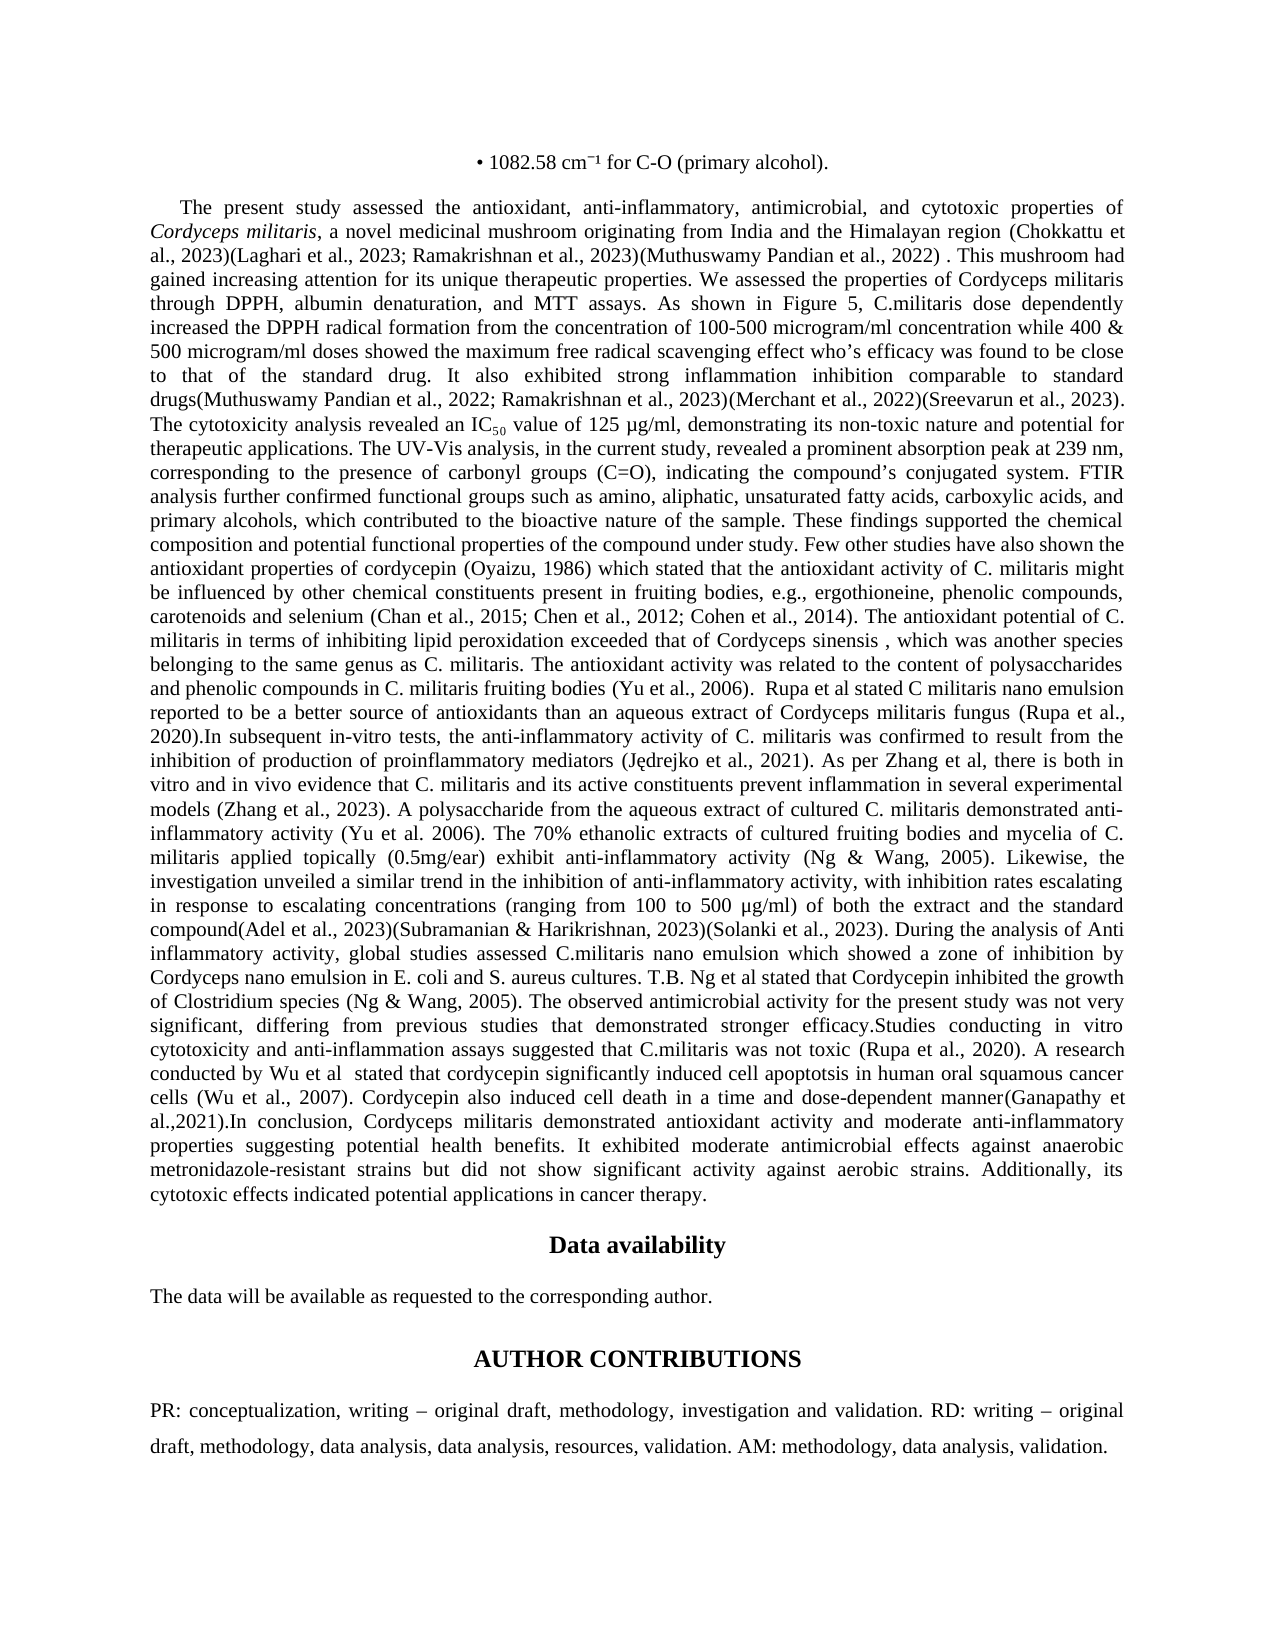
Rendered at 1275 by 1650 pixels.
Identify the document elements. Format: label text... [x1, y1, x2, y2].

subtitle Author contributions [150, 1344, 1125, 1373]
text PR: conceptualization, writing – original draft, methodology, investigation and validation. RD: writing – original draft, methodology, data analysis, data analysis, resources, validation. AM: methodology, data analysis, validation. [150, 1398, 1125, 1458]
text The data will be available as requested to the corresponding author. [150, 1284, 1125, 1308]
text • 1082.58 cm⁻¹ for C-O (primary alcohol). [150, 150, 1125, 174]
subtitle Data availability [150, 1231, 1125, 1259]
text The present study assessed the antioxidant, anti-inflammatory, antimicrobial, and cytotoxic properties of Cordyceps militaris, a novel medicinal mushroom originating from India and the Himalayan region (Chokkattu et al., 2023)(Laghari et al., 2023; Ramakrishnan et al., 2023)(Muthuswamy Pandian et al., 2022) . This mushroom had gained increasing attention for its unique therapeutic properties. We assessed the properties of Cordyceps militaris through DPPH, albumin denaturation, and MTT assays. As shown in Figure 5, C.militaris dose dependently increased the DPPH radical formation from the concentration of 100-500 microgram/ml concentration while 400 & 500 microgram/ml doses showed the maximum free radical scavenging effect who’s efficacy was found to be close to that of the standard drug. It also exhibited strong inflammation inhibition comparable to standard drugs(Muthuswamy Pandian et al., 2022; Ramakrishnan et al., 2023)(Merchant et al., 2022)(Sreevarun et al., 2023). The cytotoxicity analysis revealed an IC₅₀ value of 125 µg/ml, demonstrating its non-toxic nature and potential for therapeutic applications. The UV-Vis analysis, in the current study, revealed a prominent absorption peak at 239 nm, corresponding to the presence of carbonyl groups (C=O), indicating the compound’s conjugated system. FTIR analysis further confirmed functional groups such as amino, aliphatic, unsaturated fatty acids, carboxylic acids, and primary alcohols, which contributed to the bioactive nature of the sample. These findings supported the chemical composition and potential functional properties of the compound under study. Few other studies have also shown the antioxidant properties of cordycepin (Oyaizu, 1986) which stated that the antioxidant activity of C. militaris might be influenced by other chemical constituents present in fruiting bodies, e.g., ergothioneine, phenolic compounds, carotenoids and selenium (Chan et al., 2015; Chen et al., 2012; Cohen et al., 2014). The antioxidant potential of C. militaris in terms of inhibiting lipid peroxidation exceeded that of Cordyceps sinensis , which was another species belonging to the same genus as C. militaris. The antioxidant activity was related to the content of polysaccharides and phenolic compounds in C. militaris fruiting bodies (Yu et al., 2006). Rupa et al stated C militaris nano emulsion reported to be a better source of antioxidants than an aqueous extract of Cordyceps militaris fungus (Rupa et al., 2020).In subsequent in-vitro tests, the anti-inflammatory activity of C. militaris was confirmed to result from the inhibition of production of proinflammatory mediators (Jędrejko et al., 2021). As per Zhang et al, there is both in vitro and in vivo evidence that C. militaris and its active constituents prevent inflammation in several experimental models (Zhang et al., 2023). A polysaccharide from the aqueous extract of cultured C. militaris demonstrated anti-inflammatory activity (Yu et al. 2006). The 70% ethanolic extracts of cultured fruiting bodies and mycelia of C. militaris applied topically (0.5mg/ear) exhibit anti-inflammatory activity (Ng & Wang, 2005). Likewise, the investigation unveiled a similar trend in the inhibition of anti-inflammatory activity, with inhibition rates escalating in response to escalating concentrations (ranging from 100 to 500 μg/ml) of both the extract and the standard compound(Adel et al., 2023)(Subramanian & Harikrishnan, 2023)(Solanki et al., 2023). During the analysis of Anti inflammatory activity, global studies assessed C.militaris nano emulsion which showed a zone of inhibition by Cordyceps nano emulsion in E. coli and S. aureus cultures. T.B. Ng et al stated that Cordycepin inhibited the growth of Clostridium species (Ng & Wang, 2005). The observed antimicrobial activity for the present study was not very significant, differing from previous studies that demonstrated stronger efficacy.Studies conducting in vitro cytotoxicity and anti-inflammation assays suggested that C.militaris was not toxic (Rupa et al., 2020). A research conducted by Wu et al stated that cordycepin significantly induced cell apoptotsis in human oral squamous cancer cells (Wu et al., 2007). Cordycepin also induced cell death in a time and dose-dependent manner(Ganapathy et al.,2021).In conclusion, Cordyceps militaris demonstrated antioxidant activity and moderate anti-inflammatory properties suggesting potential health benefits. It exhibited moderate antimicrobial effects against anaerobic metronidazole-resistant strains but did not show significant activity against aerobic strains. Additionally, its cytotoxic effects indicated potential applications in cancer therapy. [150, 195, 1125, 1206]
